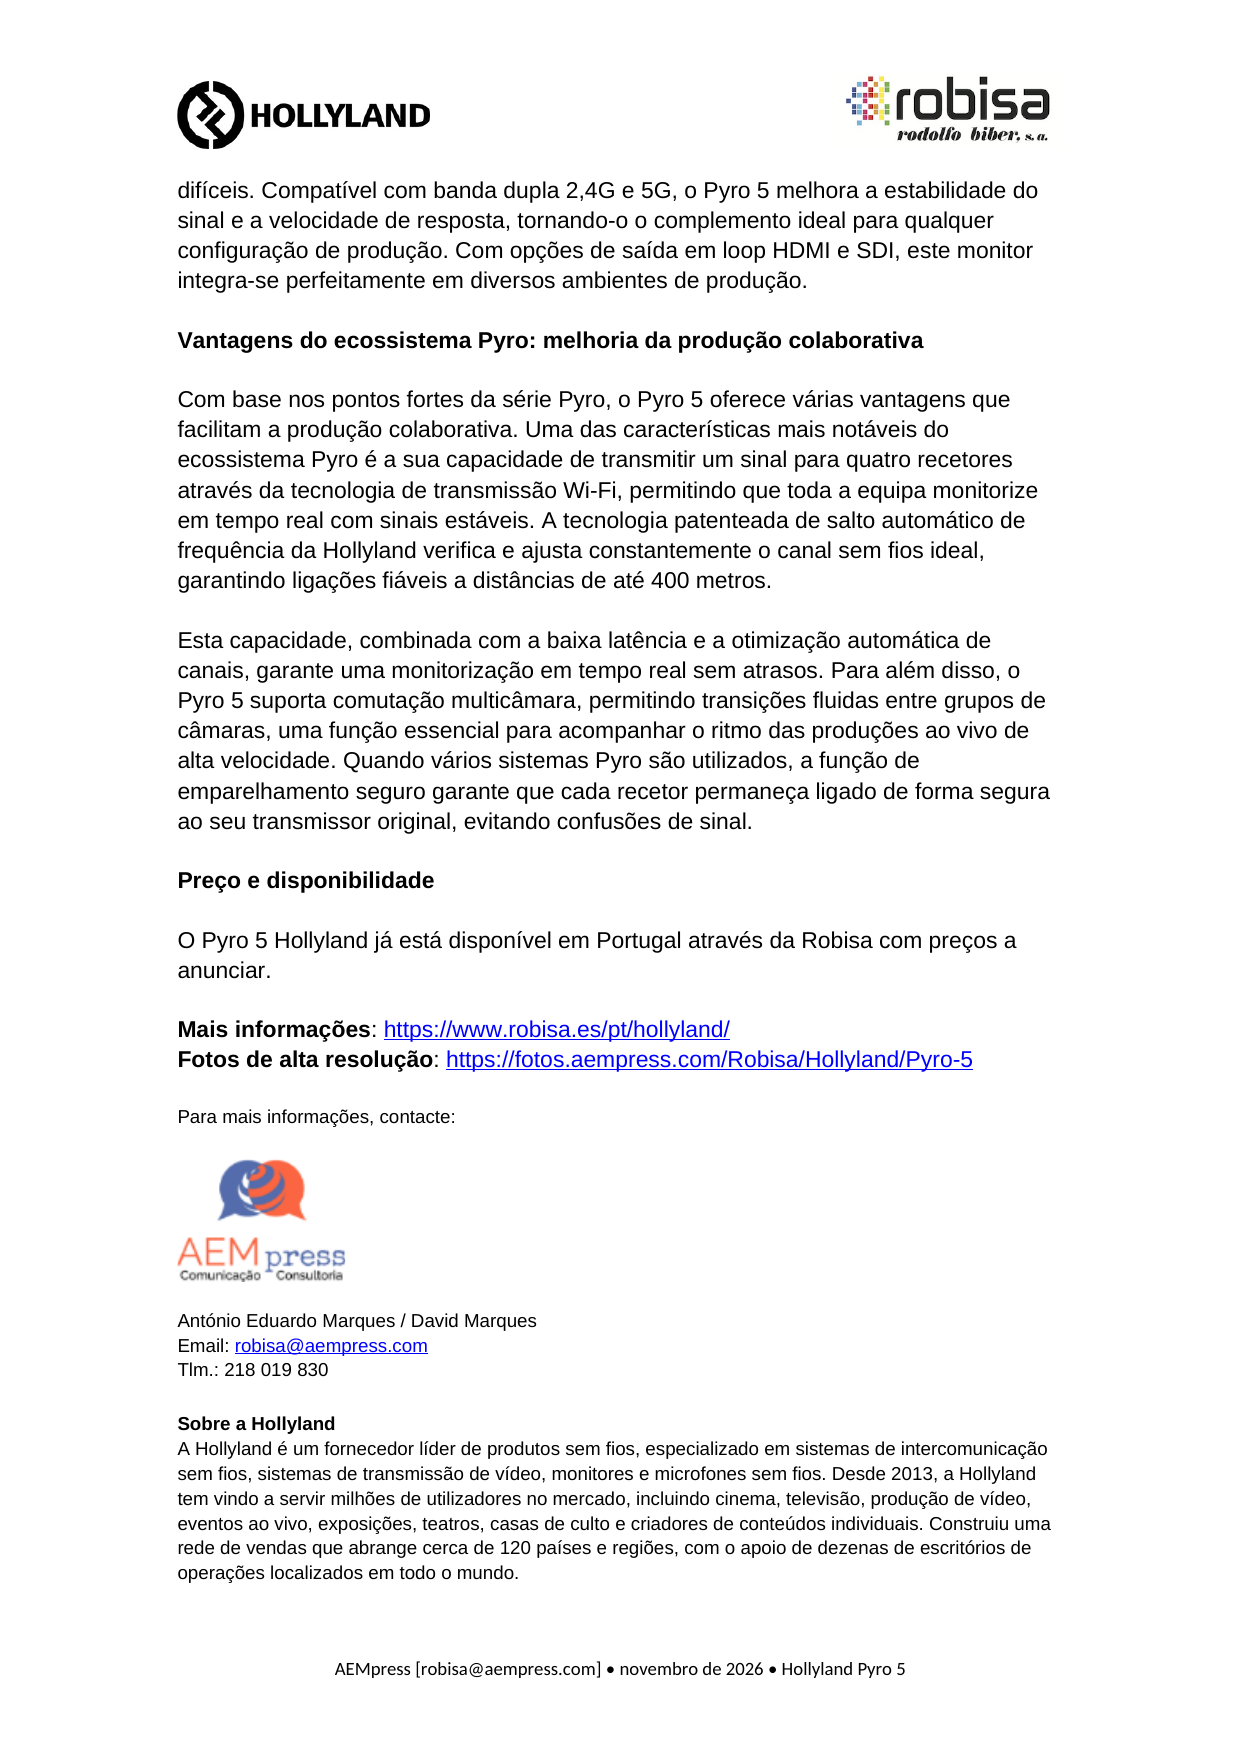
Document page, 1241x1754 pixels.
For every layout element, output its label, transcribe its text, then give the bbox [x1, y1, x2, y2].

text António Eduardo Marques / David Marques Email: robisa@aempress.com Tlm.: 218 019 830 [177, 1160, 1063, 1381]
text Mais informações: https://www.robisa.es/pt/hollyland/ Fotos de alta resolução: https://fotos.aempress.com/Robisa/Hollyland/Pyro-5 [177, 1016, 1063, 1073]
picture [831, 73, 1064, 149]
picture [177, 81, 430, 149]
text O Pyro 5 Hollyland já está disponível em Portugal através da Robisa com preços a anunciar. [177, 927, 1063, 983]
text Preço e disponibilidade [177, 867, 1063, 893]
text Para mais informações, contacte: [177, 1106, 1063, 1127]
picture [177, 1159, 346, 1282]
text Com base nos pontos fortes da série Pyro, o Pyro 5 oferece várias vantagens que facilitam a produção colaborativa. Uma das características mais notáveis do ecossistema Pyro é a sua capacidade de transmitir um sinal para quatro recetores através da tecnologia de transmissão Wi-Fi, permitindo que toda a equipa monitorize em tempo real com sinais estáveis. A tecnologia patenteada de salto automático de frequência da Hollyland verifica e ajusta constantemente o canal sem fios ideal, garantindo ligações fiáveis a distâncias de até 400 metros. [177, 386, 1063, 593]
text Vantagens do ecossistema Pyro: melhoria da produção colaborativa [177, 327, 1063, 353]
text Esta capacidade, combinada com a baixa latência e a otimização automática de canais, garante uma monitorização em tempo real sem atrasos. Para além disso, o Pyro 5 suporta comutação multicâmara, permitindo transições fluidas entre grupos de câmaras, uma função essencial para acompanhar o ritmo das produções ao vivo de alta velocidade. Quando vários sistemas Pyro são utilizados, a função de emparelhamento seguro garante que cada recetor permaneça ligado de forma segura ao seu transmissor original, evitando confusões de sinal. [177, 627, 1063, 834]
text Sobre a Hollyland A Hollyland é um fornecedor líder de produtos sem fios, especializado em sistemas de intercomunicação sem fios, sistemas de transmissão de vídeo, monitores e microfones sem fios. Desde 2013, a Hollyland tem vindo a servir milhões de utilizadores no mercado, incluindo cinema, televisão, produção de vídeo, eventos ao vivo, exposições, teatros, casas de culto e criadores de conteúdos individuais. Construiu uma rede de vendas que abrange cerca de 120 países e regiões, com o apoio de dezenas de escritórios de operações localizados em todo o mundo. [177, 1413, 1063, 1583]
